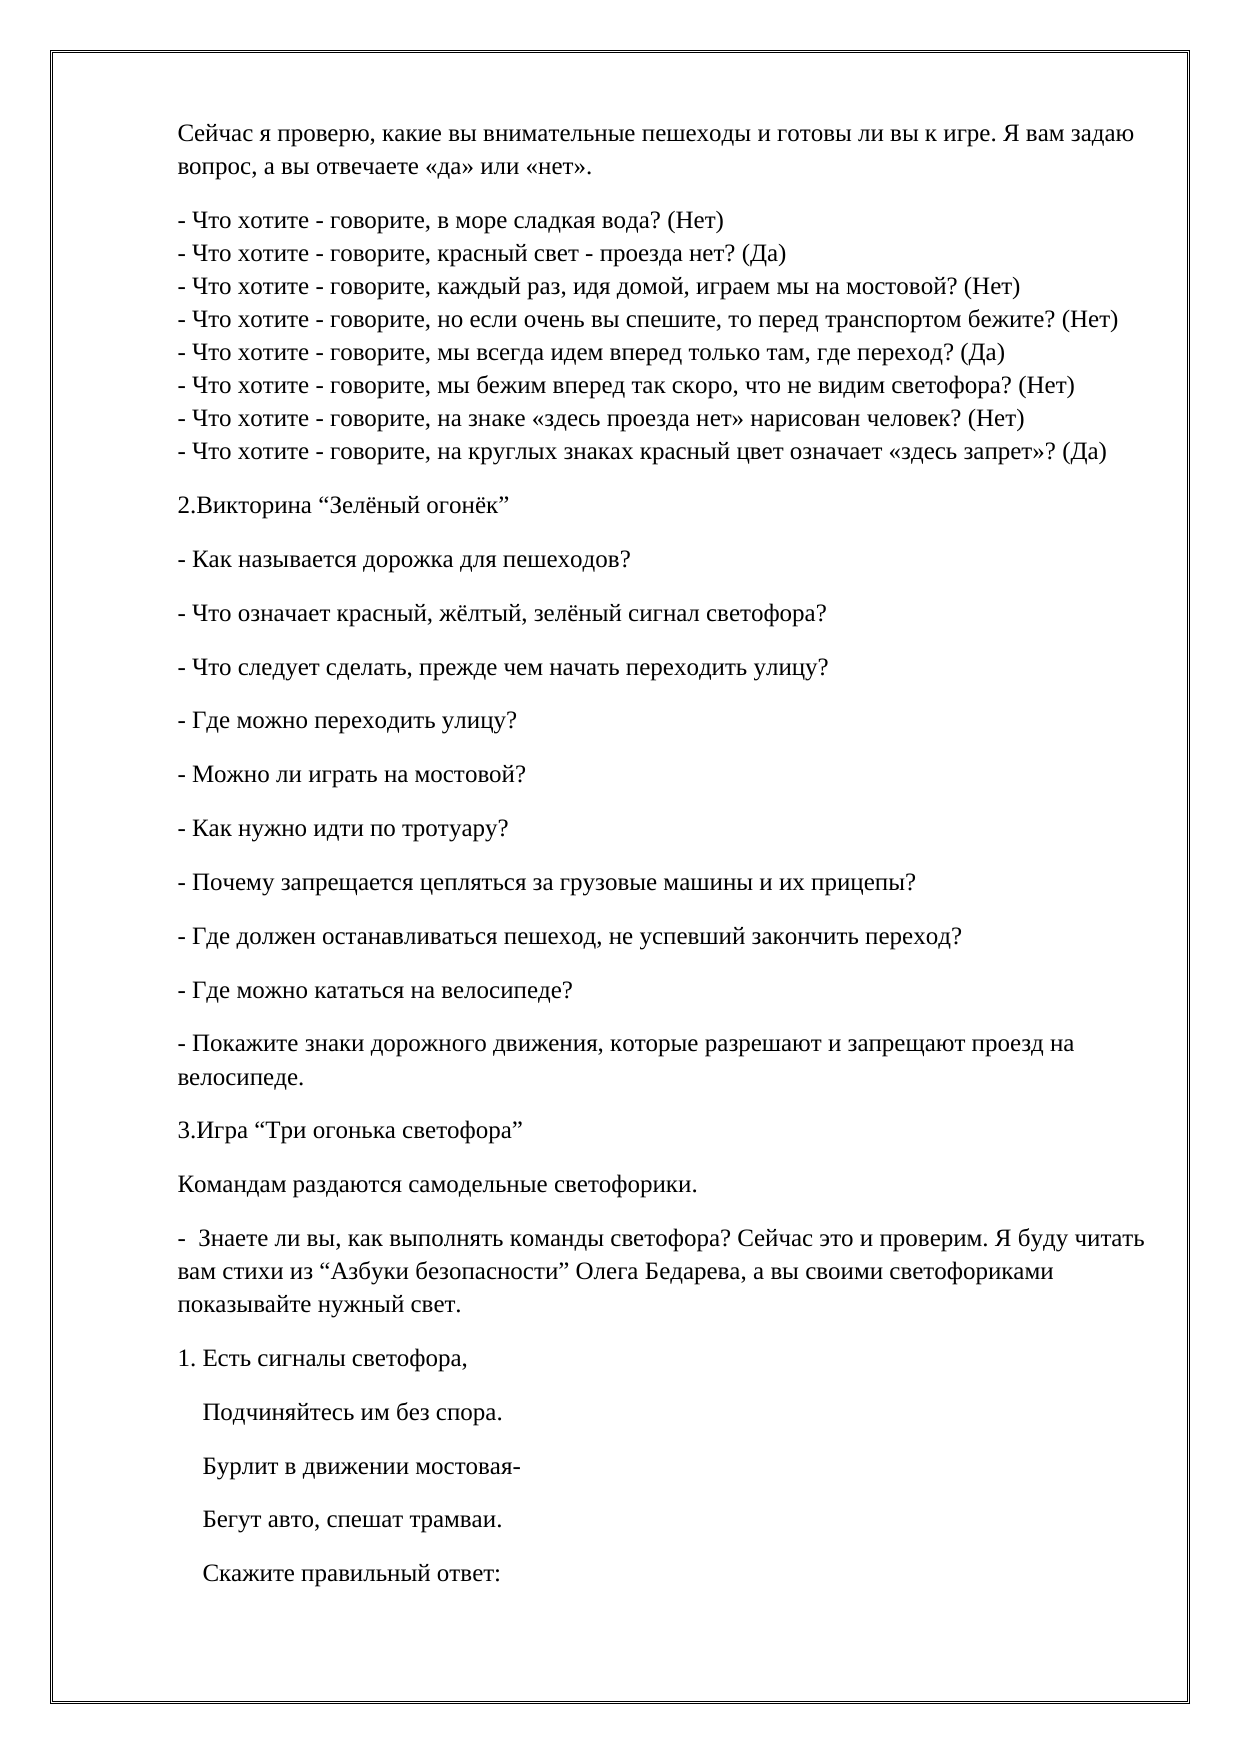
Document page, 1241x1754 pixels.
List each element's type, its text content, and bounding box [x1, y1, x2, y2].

text - Где должен останавливаться пешеход, не успевший закончить переход? [177, 921, 1152, 949]
text Сейчас я проверю, какие вы внимательные пешеходы и готовы ли вы к игре. Я вам задаю вопрос, а вы отвечаете «да» или «нет». [177, 118, 1152, 180]
text - Где можно переходить улицу? [177, 705, 1152, 734]
text Бегут авто, спешат трамваи. [177, 1504, 1152, 1533]
text 2.Викторина “Зелёный огонёк” [177, 490, 1152, 519]
text - Как называется дорожка для пешеходов? [177, 544, 1152, 573]
text - Где можно кататься на велосипеде? [177, 975, 1152, 1003]
text Подчиняйтесь им без спора. [177, 1397, 1152, 1426]
text - Почему запрещается цепляться за грузовые машины и их прицепы? [177, 867, 1152, 896]
text Скажите правильный ответ: [177, 1558, 1152, 1587]
text 3.Игра “Три огонька светофора” [177, 1115, 1152, 1144]
text - Что означает красный, жёлтый, зелёный сигнал светофора? [177, 598, 1152, 626]
text Командам раздаются самодельные светофорики. [177, 1169, 1152, 1198]
text - Можно ли играть на мостовой? [177, 759, 1152, 788]
text 1. Есть сигналы светофора, [177, 1343, 1152, 1372]
text - Что хотите - говорите, в море сладкая вода? (Нет) - Что хотите - говорите, красный свет - проезда нет? (Да) - Что хотите - говорите, каждый раз, идя домой, играем мы на мостовой? (Нет) - Что хотите - говорите, но если очень вы спешите, то перед транспортом бежите? (Нет) - Что хотите - говорите, мы всегда идем вперед только там, где переход? (Да) - Что хотите - говорите, мы бежим вперед так скоро, что не видим светофора? (Нет) - Что хотите - говорите, на знаке «здесь проезда нет» нарисован человек? (Нет) - Что хотите - говорите, на круглых знаках красный цвет означает «здесь запрет»? (Да) [177, 205, 1152, 465]
text - Что следует сделать, прежде чем начать переходить улицу? [177, 652, 1152, 680]
text - Как нужно идти по тротуару? [177, 813, 1152, 842]
text - Знаете ли вы, как выполнять команды светофора? Сейчас это и проверим. Я буду читать вам стихи из “Азбуки безопасности” Олега Бедарева, а вы своими светофориками показывайте нужный свет. [177, 1223, 1152, 1318]
text Бурлит в движении мостовая- [177, 1451, 1152, 1479]
text - Покажите знаки дорожного движения, которые разрешают и запрещают проезд на велосипеде. [177, 1028, 1152, 1090]
